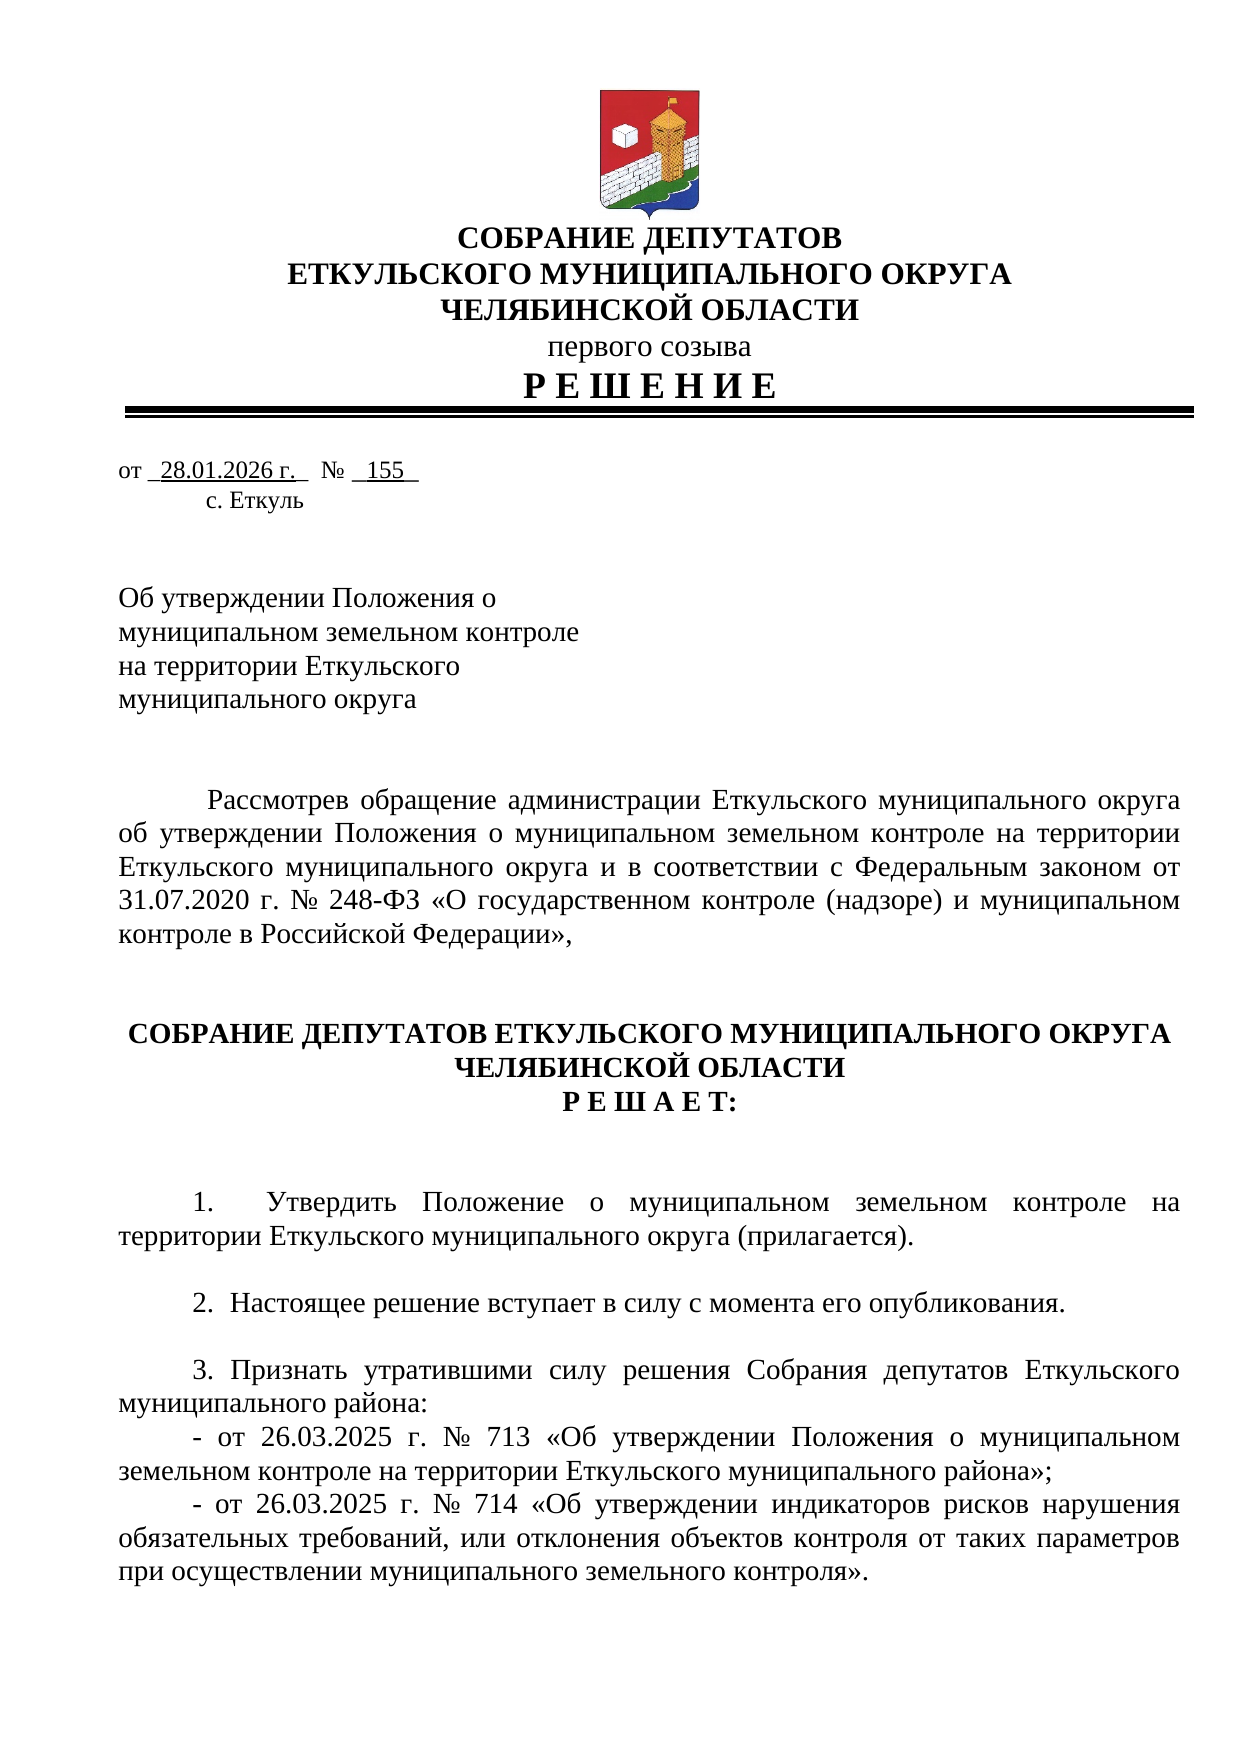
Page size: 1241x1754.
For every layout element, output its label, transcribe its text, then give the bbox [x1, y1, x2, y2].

text Об утверждении Положения о [118, 581, 1181, 614]
text ЕТКУЛЬСКОГО МУНИЦИПАЛЬНОГО ОКРУГА [118, 255, 1181, 291]
text Рассмотрев обращение администрации Еткульского муниципального округа об утверждении Положения о муниципальном земельном контроле на территории Еткульского муниципального округа и в соответствии с Федеральным законом от 31.07.2020 г. № 248-ФЗ «О государственном контроле (надзоре) и муниципальном контроле в Российской Федерации», [118, 782, 1181, 949]
text ЧЕЛЯБИНСКОЙ ОБЛАСТИ [118, 291, 1181, 327]
text ЧЕЛЯБИНСКОЙ ОБЛАСТИ [118, 1050, 1181, 1084]
text - от 26.03.2025 г. № 713 «Об утверждении Положения о муниципальном земельном контроле на территории Еткульского муниципального района»; [118, 1419, 1181, 1486]
text СОБРАНИЕ ДЕПУТАТОВ [118, 219, 1181, 255]
text муниципальном земельном контроле [118, 614, 1181, 648]
text муниципального округа [118, 681, 1181, 715]
list Настоящее решение вступает в силу с момента его опубликования. [192, 1285, 1181, 1318]
list Утвердить Положение о муниципальном земельном контроле на территории Еткульского муниципального округа (прилагается). [118, 1184, 1181, 1251]
text - от 26.03.2025 г. № 714 «Об утверждении индикаторов рисков нарушения обязательных требований, или отклонения объектов контроля от таких параметров при осуществлении муниципального земельного контроля». [118, 1486, 1181, 1587]
text Р Е Ш Е Н И Е [118, 363, 1181, 406]
text от _28.01.2026 г._ № _155_ [118, 451, 1181, 485]
text СОБРАНИЕ ДЕПУТАТОВ ЕТКУЛЬСКОГО МУНИЦИПАЛЬНОГО ОКРУГА [118, 1017, 1181, 1050]
text на территории Еткульского [118, 648, 1181, 681]
text 3. Признать утратившими силу решения Собрания депутатов Еткульского муниципального района: [118, 1352, 1181, 1419]
text первого созыва [118, 327, 1181, 363]
text Р Е Ш А Е Т: [118, 1084, 1181, 1117]
text с. Еткуль [118, 485, 1181, 513]
picture [599, 88, 701, 220]
